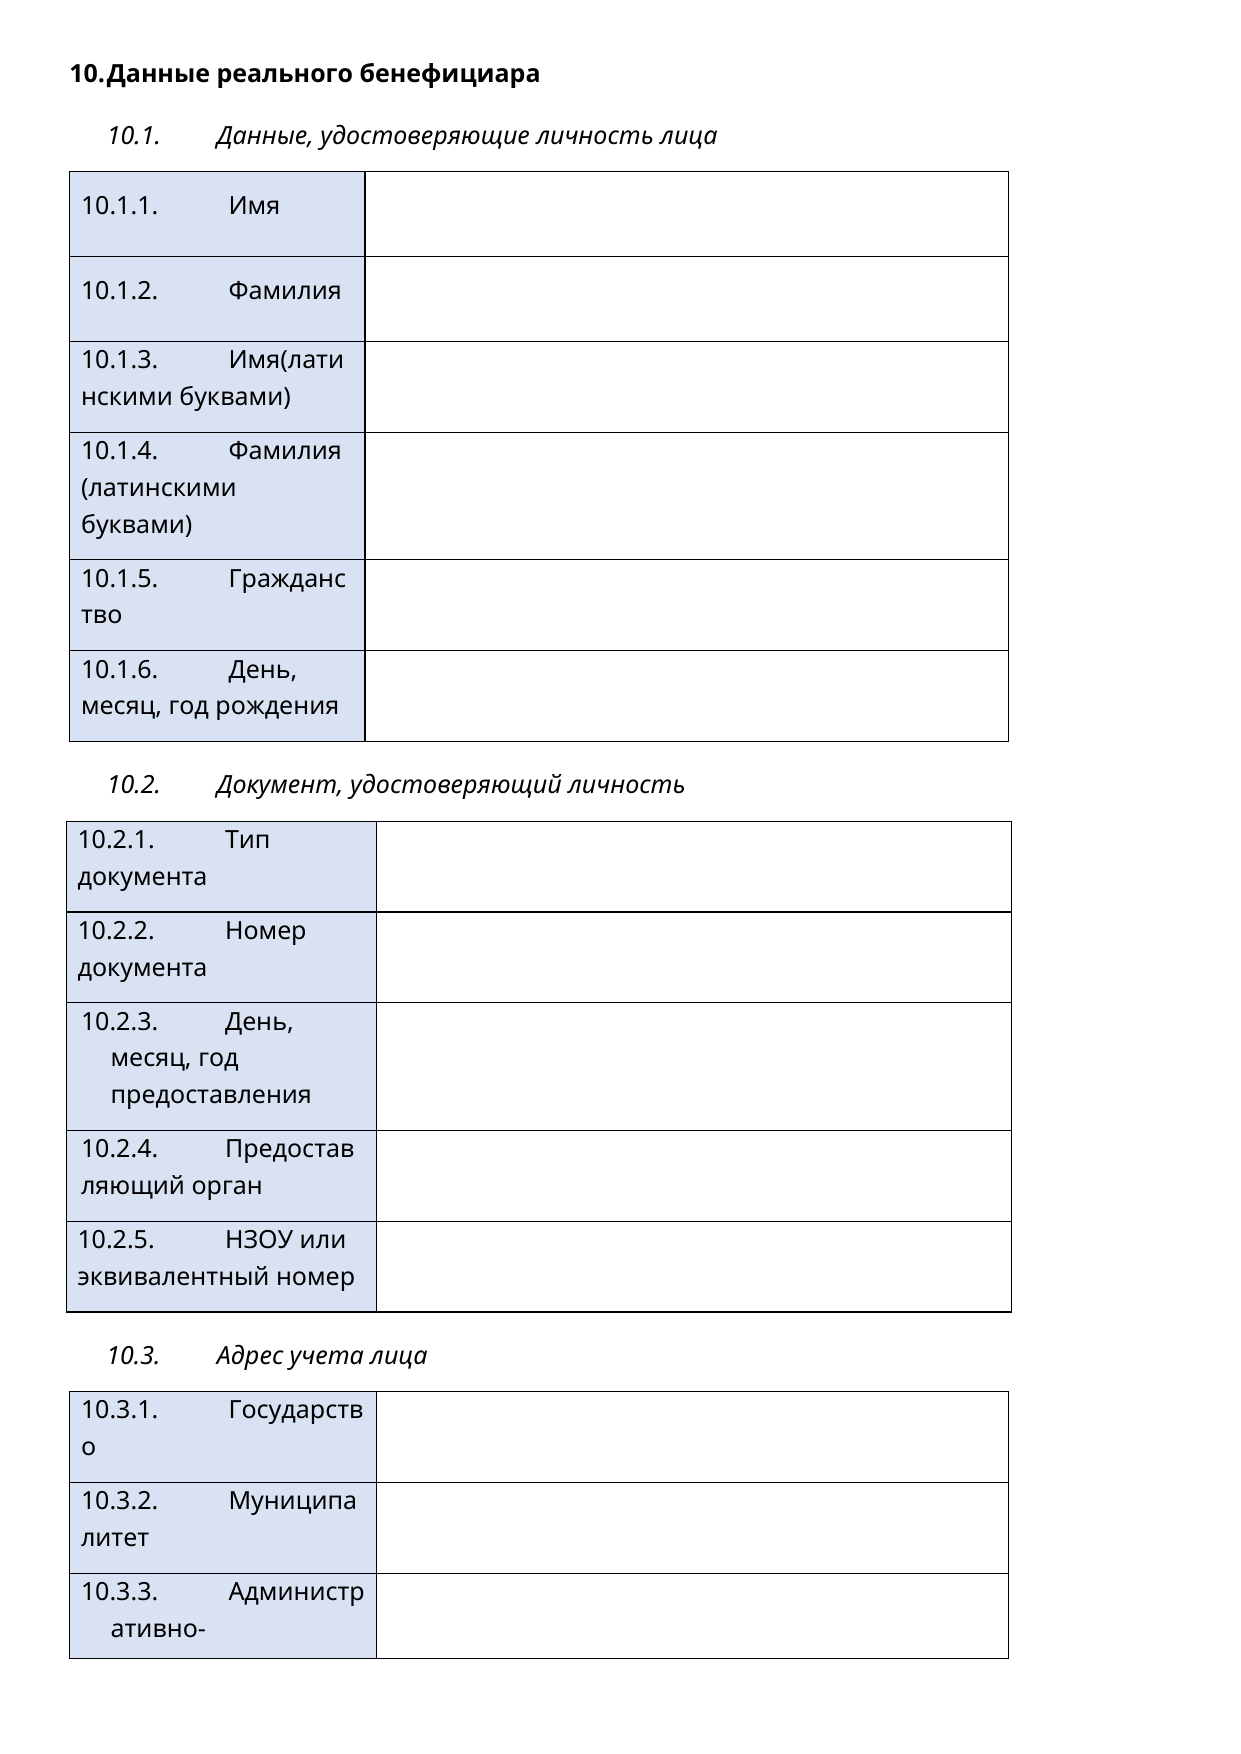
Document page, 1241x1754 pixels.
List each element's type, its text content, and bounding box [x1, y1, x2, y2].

table_cell Имя(латинскими буквами) [70, 342, 364, 432]
table_cell [377, 1483, 1008, 1573]
table_cell Фамилия (латинскими буквами) [70, 433, 364, 559]
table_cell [70, 1574, 376, 1658]
table_cell [366, 560, 1008, 650]
list Данные реального бенефициара [69, 56, 1152, 89]
table_cell [366, 433, 1008, 559]
table_cell [366, 342, 1008, 432]
table_cell Фамилия [70, 257, 364, 341]
table_cell [377, 913, 1011, 1002]
table_cell [377, 1003, 1011, 1130]
table_cell [377, 1574, 1008, 1658]
list Адрес учета лица [106, 1337, 1152, 1372]
table_cell День, месяц, год предоставления [67, 1003, 376, 1130]
table_header Государство [70, 1392, 376, 1482]
table_cell [366, 651, 1008, 741]
table_header Тип документа [67, 822, 376, 911]
table_cell [366, 257, 1008, 341]
table_cell [377, 1222, 1011, 1311]
table_cell Предоставляющий орган [67, 1131, 376, 1221]
table_header [377, 1392, 1008, 1482]
table_cell [377, 1131, 1011, 1221]
list Данные, удостоверяющие личность лица [107, 117, 1152, 151]
list Документ, удостоверяющий личность [107, 767, 1152, 801]
table_cell Муниципалитет [70, 1483, 376, 1573]
table_cell Гражданство [70, 560, 364, 650]
table_header Имя [70, 172, 364, 256]
table_cell НЗОУ или эквивалентный номер [67, 1222, 376, 1311]
table_cell День, месяц, год рождения [70, 651, 364, 741]
table_cell Номер документа [67, 913, 376, 1002]
table_header [377, 822, 1011, 911]
table_header [366, 172, 1008, 256]
